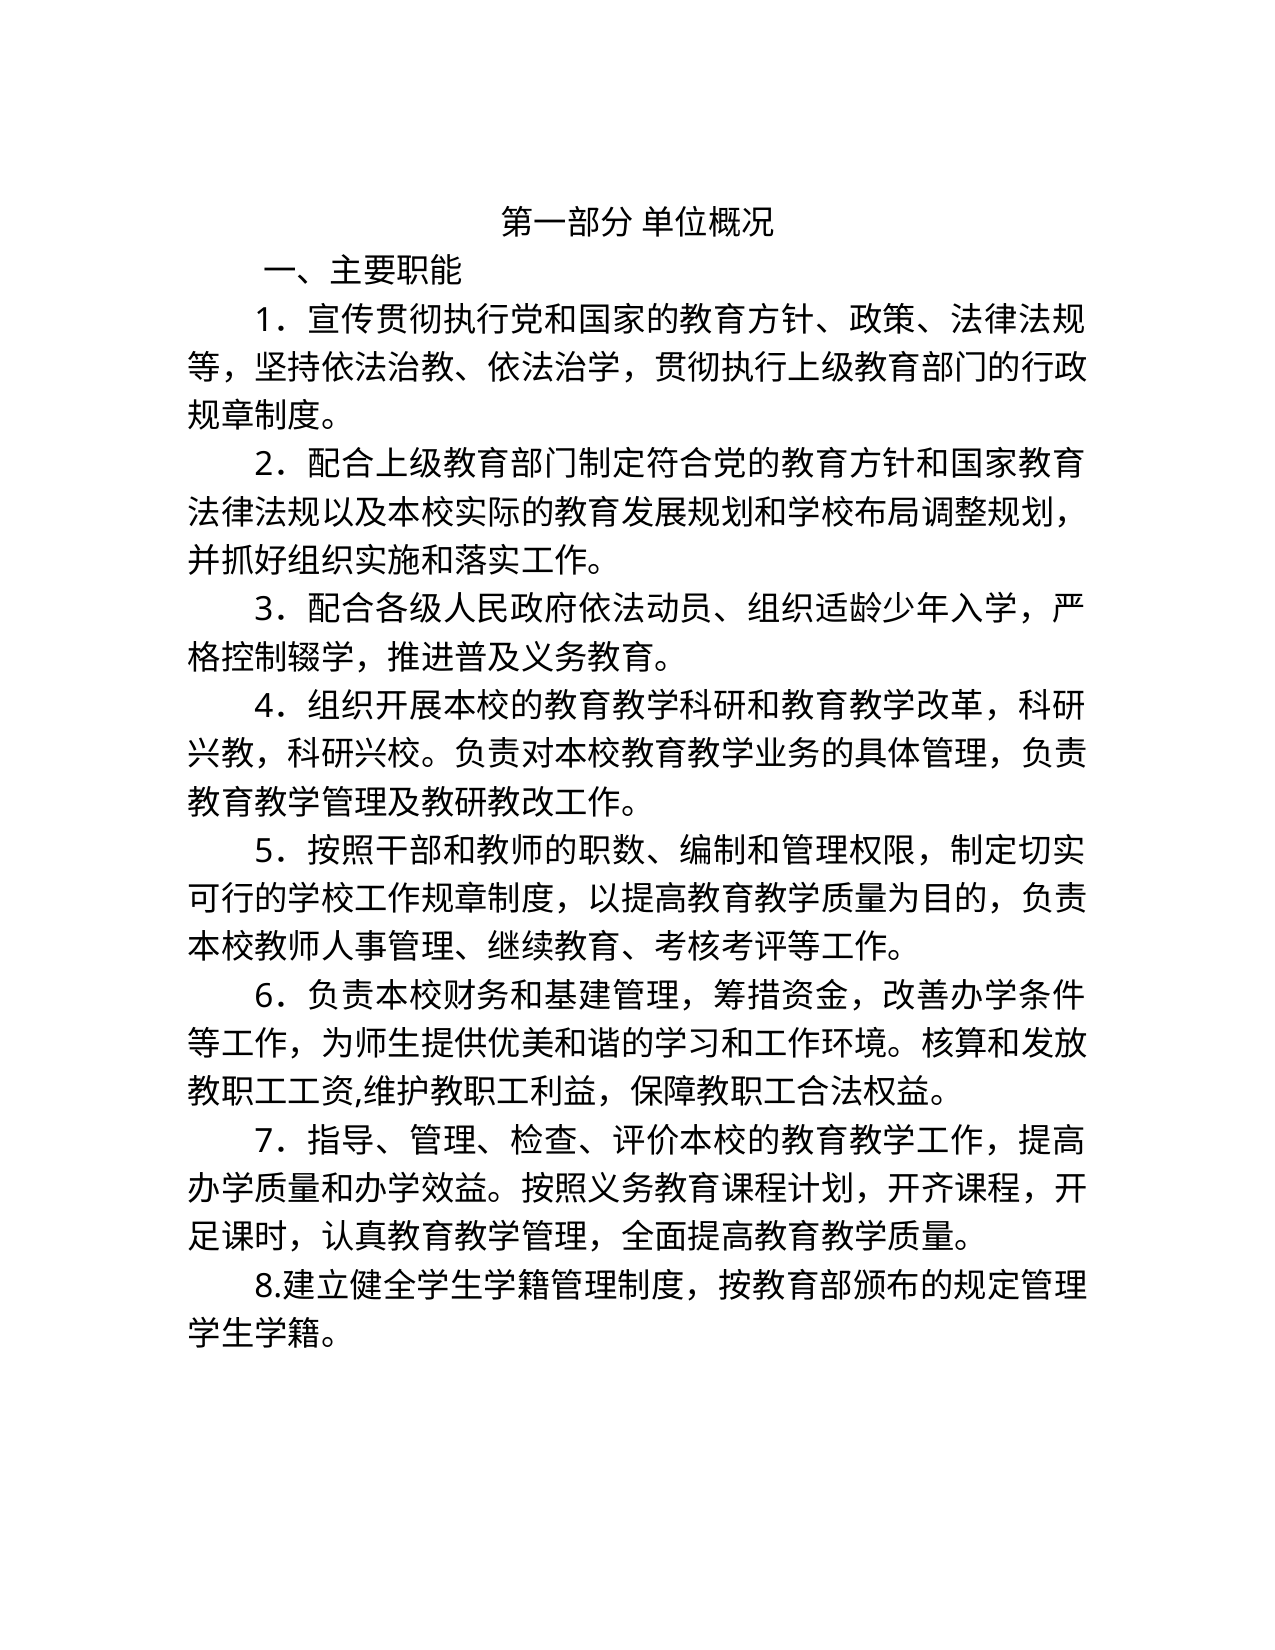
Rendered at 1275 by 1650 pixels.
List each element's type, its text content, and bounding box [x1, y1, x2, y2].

text 2．配合上级教育部门制定符合党的教育方针和国家教育法律法规以及本校实际的教育发展规划和学校布局调整规划，并抓好组织实施和落实工作。 [187, 437, 1087, 582]
text 5．按照干部和教师的职数、编制和管理权限，制定切实可行的学校工作规章制度，以提高教育教学质量为目的，负责本校教师人事管理、继续教育、考核考评等工作。 [187, 824, 1087, 968]
text 第一部分 单位概况 [187, 196, 1087, 244]
text 一、主要职能 [187, 244, 1087, 292]
text 7．指导、管理、检查、评价本校的教育教学工作，提高办学质量和办学效益。按照义务教育课程计划，开齐课程，开足课时，认真教育教学管理，全面提高教育教学质量。 [187, 1114, 1087, 1258]
text 3．配合各级人民政府依法动员、组织适龄少年入学，严格控制辍学，推进普及义务教育。 [187, 582, 1087, 679]
text 8.建立健全学生学籍管理制度，按教育部颁布的规定管理学生学籍。 [187, 1258, 1087, 1355]
text 1．宣传贯彻执行党和国家的教育方针、政策、法律法规等，坚持依法治教、依法治学，贯彻执行上级教育部门的行政规章制度。 [187, 292, 1087, 437]
text 6．负责本校财务和基建管理，筹措资金，改善办学条件等工作，为师生提供优美和谐的学习和工作环境。核算和发放教职工工资,维护教职工利益，保障教职工合法权益。 [187, 968, 1087, 1114]
text 4．组织开展本校的教育教学科研和教育教学改革，科研兴教，科研兴校。负责对本校教育教学业务的具体管理，负责教育教学管理及教研教改工作。 [187, 679, 1087, 824]
